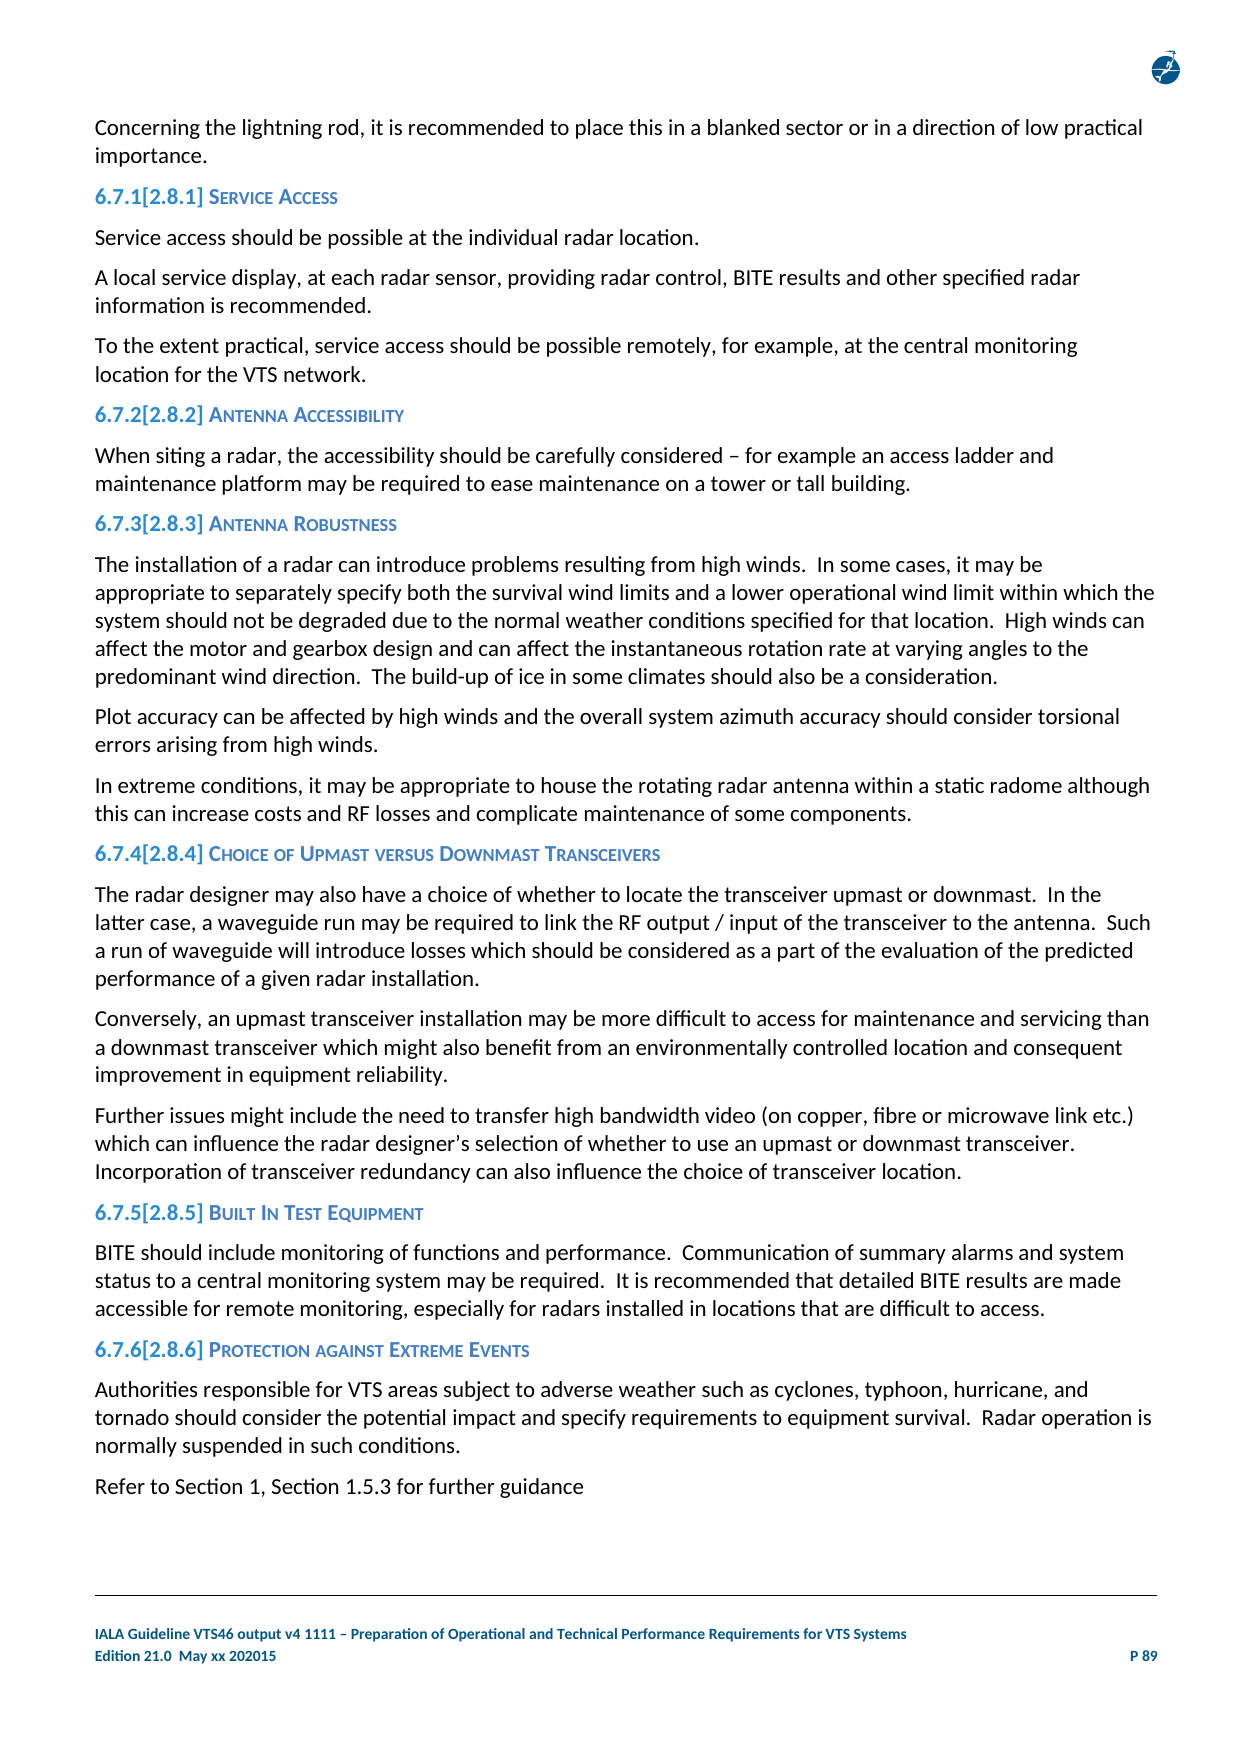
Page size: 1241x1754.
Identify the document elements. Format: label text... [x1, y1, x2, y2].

text Further issues might include the need to transfer high bandwidth video (on copper, fibre or microwave link etc.) which can influence the radar designer’s selection of whether to use an upmast or downmast transceiver. Incorporation of transceiver redundancy can also influence the choice of transceiver location. [94, 1101, 1157, 1185]
text Authorities responsible for VTS areas subject to adverse weather such as cyclones, typhoon, hurricane, and tornado should consider the potential impact and specify requirements to equipment survival. Radar operation is normally suspended in such conditions. [94, 1375, 1157, 1459]
text In extreme conditions, it may be appropriate to house the rotating radar antenna within a static radome although this can increase costs and RF losses and complicate maintenance of some components. [94, 771, 1157, 827]
text Conversely, an upmast transceiver installation may be more difficult to access for maintenance and servicing than a downmast transceiver which might also benefit from an environmentally controlled location and consequent improvement in equipment reliability. [94, 1004, 1157, 1089]
text Service access should be possible at the individual radar location. [94, 223, 1157, 251]
text Concerning the lightning rod, it is recommended to place this in a blanked sector or in a direction of low practical importance. [94, 113, 1157, 169]
subtitle Antenna Accessibility [94, 400, 1157, 428]
text A local service display, at each radar sensor, providing radar control, BITE results and other specified radar information is recommended. [94, 263, 1157, 319]
subtitle Protection against Extreme Events [94, 1335, 1157, 1363]
text The installation of a radar can introduce problems resulting from high winds. In some cases, it may be appropriate to separately specify both the survival wind limits and a lower operational wind limit within which the system should not be degraded due to the normal weather conditions specified for that location. High winds can affect the motor and gearbox design and can affect the instantaneous rotation rate at varying angles to the predominant wind direction. The build-up of ice in some climates should also be a consideration. [94, 550, 1157, 690]
text Refer to Section 1, Section 1.5.3 for further guidance [94, 1472, 1157, 1500]
subtitle Antenna Robustness [94, 509, 1157, 537]
picture [1120, 0, 1239, 119]
subtitle Service Access [94, 182, 1157, 210]
text To the extent practical, service access should be possible remotely, for example, at the central monitoring location for the VTS network. [94, 332, 1157, 388]
subtitle Built In Test Equipment [94, 1198, 1157, 1226]
text Plot accuracy can be affected by high winds and the overall system azimuth accuracy should consider torsional errors arising from high winds. [94, 702, 1157, 758]
subtitle Choice of Upmast versus Downmast Transceivers [94, 839, 1157, 867]
text BITE should include monitoring of functions and performance. Communication of summary alarms and system status to a central monitoring system may be required. It is recommended that detailed BITE results are made accessible for remote monitoring, especially for radars installed in locations that are difficult to access. [94, 1238, 1157, 1322]
text The radar designer may also have a choice of whether to locate the transceiver upmast or downmast. In the latter case, a waveguide run may be required to link the RF output / input of the transceiver to the antenna. Such a run of waveguide will introduce losses which should be considered as a part of the evaluation of the predicted performance of a given radar installation. [94, 880, 1157, 992]
text When siting a radar, the accessibility should be carefully considered – for example an access ladder and maintenance platform may be required to ease maintenance on a tower or tall building. [94, 441, 1157, 497]
